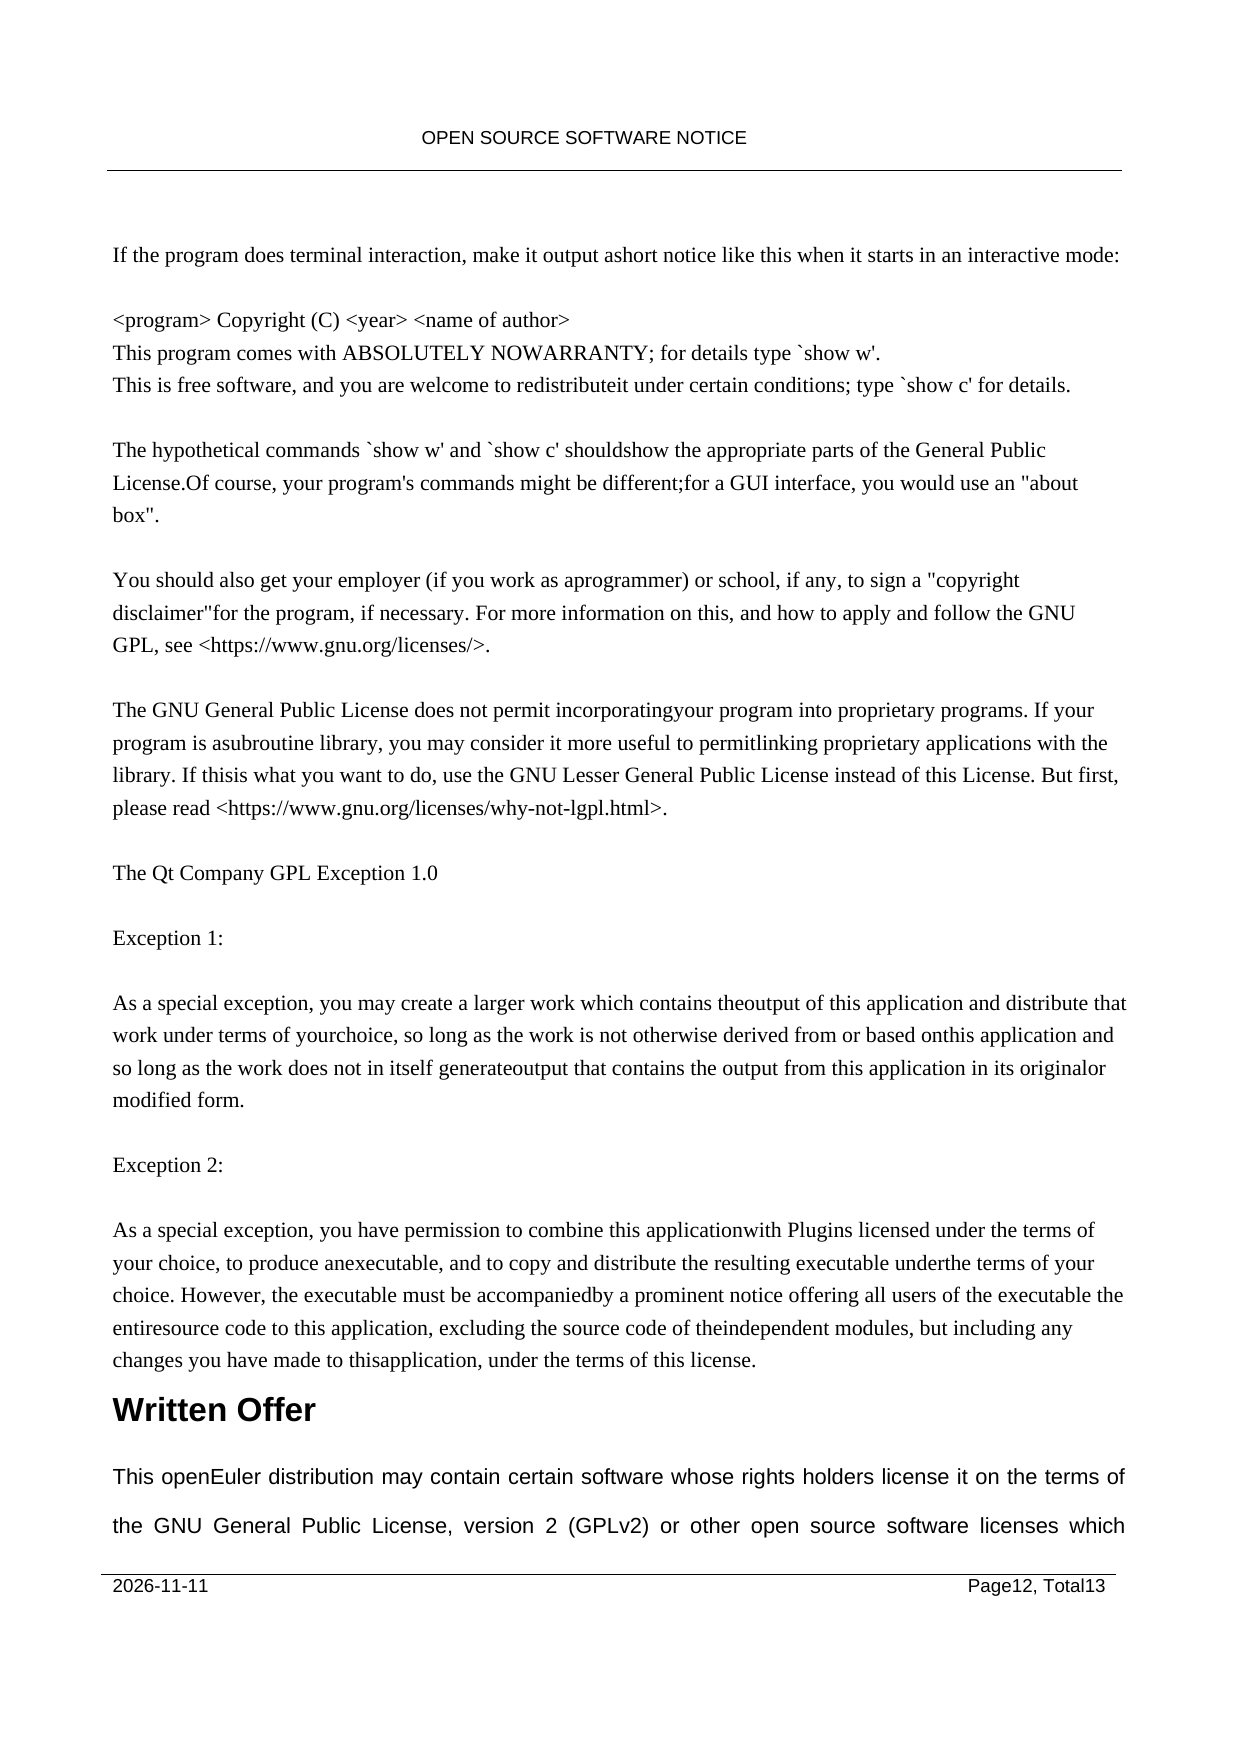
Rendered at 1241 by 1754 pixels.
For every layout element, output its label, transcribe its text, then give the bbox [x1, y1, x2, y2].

text Exception 1: [112, 921, 1128, 954]
text Exception 2: [112, 1149, 1128, 1181]
text You should also get your employer (if you work as aprogrammer) or school, if any, to sign a "copyright disclaimer"for the program, if necessary. For more information on this, and how to apply and follow the GNU GPL, see <https://www.gnu.org/licenses/>. [112, 564, 1128, 661]
text Written Offer [112, 1376, 1128, 1441]
text The hypothetical commands `show w' and `show c' shouldshow the appropriate parts of the General Public License.Of course, your program's commands might be different;for a GUI interface, you would use an "about box". [112, 434, 1128, 531]
text <program> Copyright (C) <year> <name of author> [112, 304, 1128, 336]
text As a special exception, you have permission to combine this applicationwith Plugins licensed under the terms of your choice, to produce anexecutable, and to copy and distribute the resulting executable underthe terms of your choice. However, the executable must be accompaniedby a prominent notice offering all users of the executable the entiresource code to this application, excluding the source code of theindependent modules, but including any changes you have made to thisapplication, under the terms of this license. [112, 1214, 1128, 1376]
text This program comes with ABSOLUTELY NOWARRANTY; for details type `show w'. [112, 336, 1128, 369]
text This is free software, and you are welcome to redistributeit under certain conditions; type `show c' for details. [112, 369, 1128, 401]
text If the program does terminal interaction, make it output ashort notice like this when it starts in an interactive mode: [112, 239, 1128, 271]
text As a special exception, you may create a larger work which contains theoutput of this application and distribute that work under terms of yourchoice, so long as the work is not otherwise derived from or based onthis application and so long as the work does not in itself generateoutput that contains the output from this application in its originalor modified form. [112, 986, 1128, 1116]
text The Qt Company GPL Exception 1.0 [112, 856, 1128, 889]
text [112, 1461, 1128, 1542]
text The GNU General Public License does not permit incorporatingyour program into proprietary programs. If your program is asubroutine library, you may consider it more useful to permitlinking proprietary applications with the library. If thisis what you want to do, use the GNU Lesser General Public License instead of this License. But first, please read <https://www.gnu.org/licenses/why-not-lgpl.html>. [112, 694, 1128, 824]
